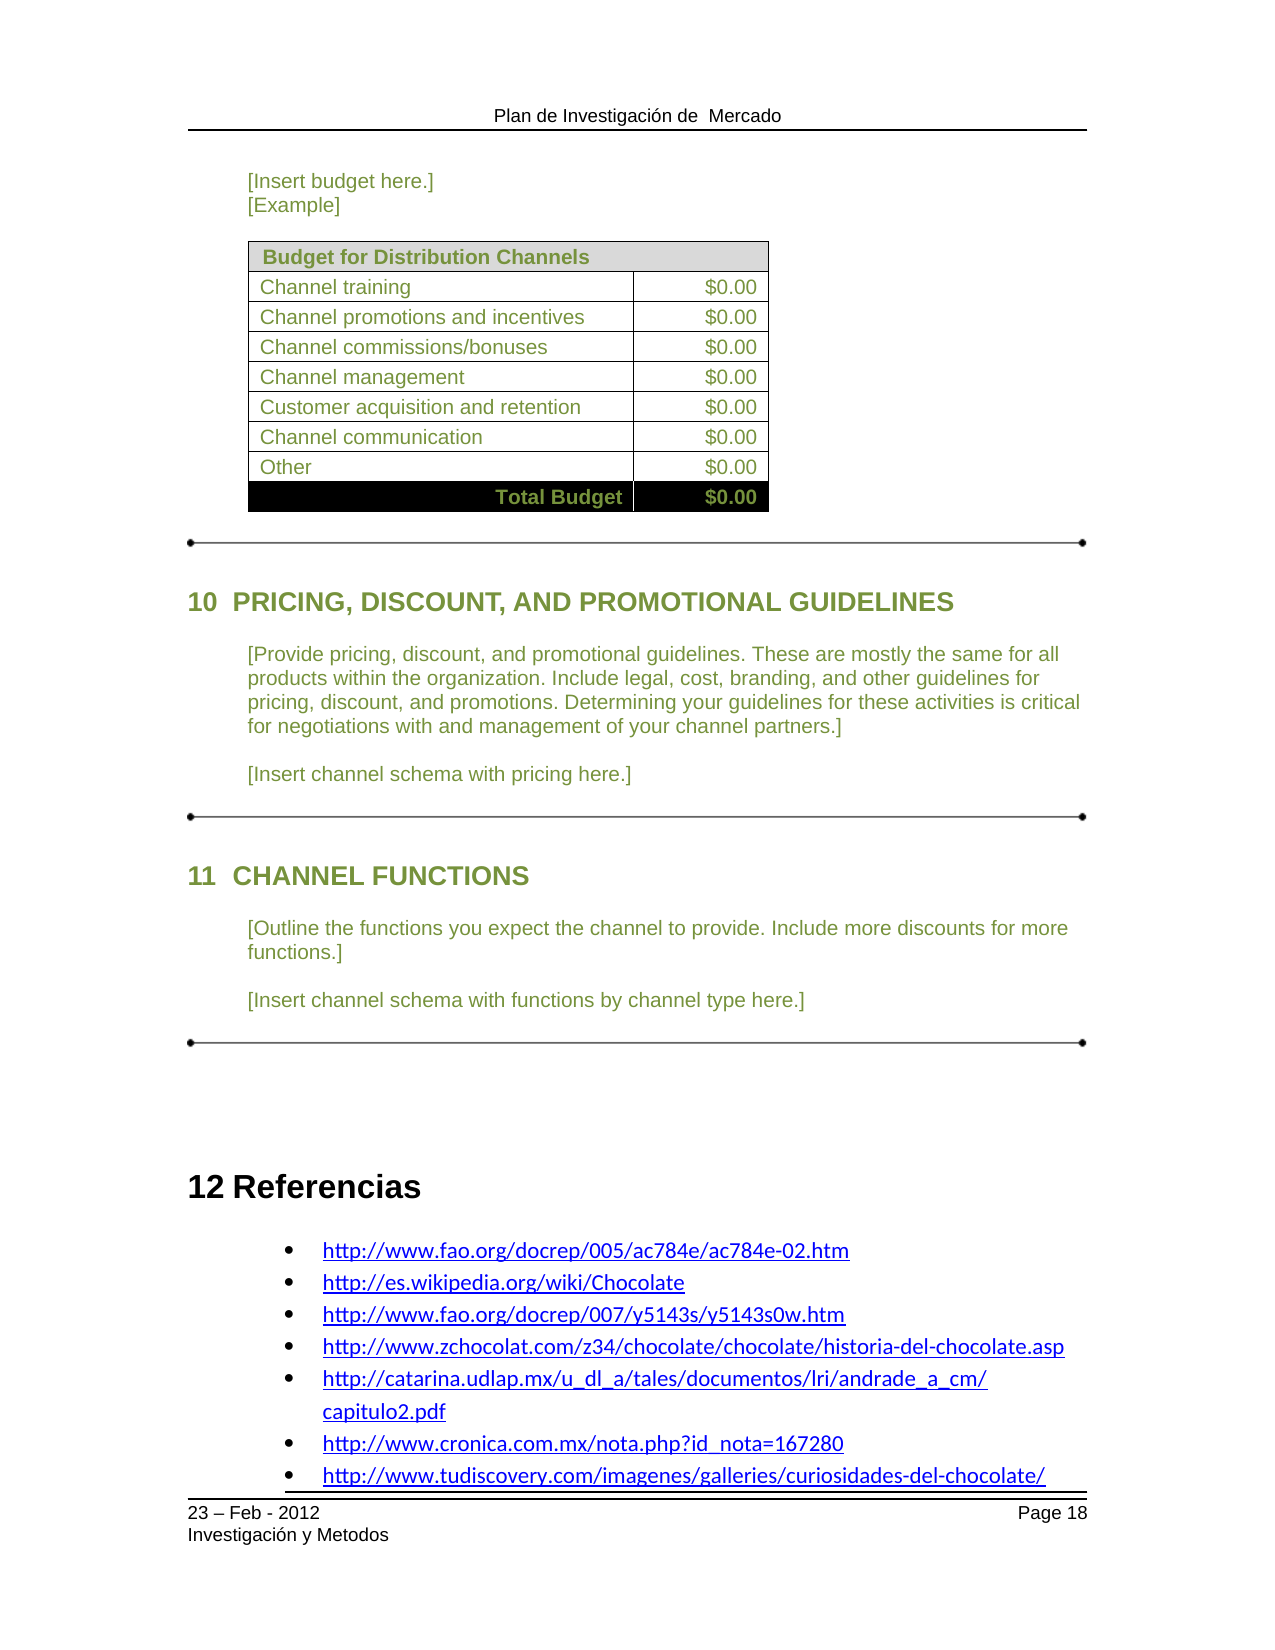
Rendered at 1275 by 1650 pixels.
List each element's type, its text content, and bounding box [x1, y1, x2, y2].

table_cell $0.00 [634, 362, 768, 391]
table_cell $0.00 [634, 272, 768, 301]
table_cell Channel commissions/bonuses [249, 332, 633, 361]
list http://www.zchocolat.com/z34/chocolate/chocolate/historia-del-chocolate.asp [285, 1332, 1087, 1360]
text [Insert channel schema with functions by channel type here.] [247, 988, 1087, 1012]
list http://es.wikipedia.org/wiki/Chocolate [285, 1268, 1087, 1296]
text [Outline the functions you expect the channel to provide. Include more discounts for more functions.] [247, 916, 1087, 964]
picture [187, 810, 1088, 826]
list http://www.fao.org/docrep/007/y5143s/y5143s0w.htm [285, 1300, 1087, 1328]
list http://catarina.udlap.mx/u_dl_a/tales/documentos/lri/andrade_a_cm/capitulo2.pdf [285, 1364, 1087, 1425]
picture [187, 1036, 1088, 1052]
list http://www.cronica.com.mx/nota.php?id_nota=167280 [285, 1429, 1087, 1457]
table_cell $0.00 [634, 422, 768, 451]
table_cell $0.00 [634, 452, 768, 481]
subtitle Channel Functions [187, 860, 1087, 891]
picture [187, 536, 1088, 552]
table_cell Channel management [249, 362, 633, 391]
table_cell Total Budget [249, 482, 633, 511]
table_cell Channel training [249, 272, 633, 301]
table_cell Channel promotions and incentives [249, 302, 633, 331]
text [Insert budget here.] [247, 169, 1087, 193]
table_cell $0.00 [634, 392, 768, 421]
table_cell Other [249, 452, 633, 481]
subtitle Pricing, Discount, and Promotional Guidelines [187, 586, 1087, 617]
list http://www.tudiscovery.com/imagenes/galleries/curiosidades-del-chocolate/ [285, 1461, 1087, 1491]
list http://www.fao.org/docrep/005/ac784e/ac784e-02.htm [285, 1236, 1087, 1264]
text [Provide pricing, discount, and promotional guidelines. These are mostly the same for all products within the organization. Include legal, cost, branding, and other guidelines for pricing, discount, and promotions. Determining your guidelines for these activities is critical for negotiations with and management of your channel partners.] [247, 642, 1087, 738]
table_cell $0.00 [634, 332, 768, 361]
table_header Budget for Distribution Channels [249, 242, 768, 271]
table_cell Customer acquisition and retention [249, 392, 633, 421]
text [Insert channel schema with pricing here.] [247, 762, 1087, 786]
table_cell Channel communication [249, 422, 633, 451]
table_cell $0.00 [634, 302, 768, 331]
text [Example] [247, 193, 1087, 217]
subtitle Referencias [187, 1167, 1087, 1206]
table_cell $0.00 [634, 482, 768, 511]
